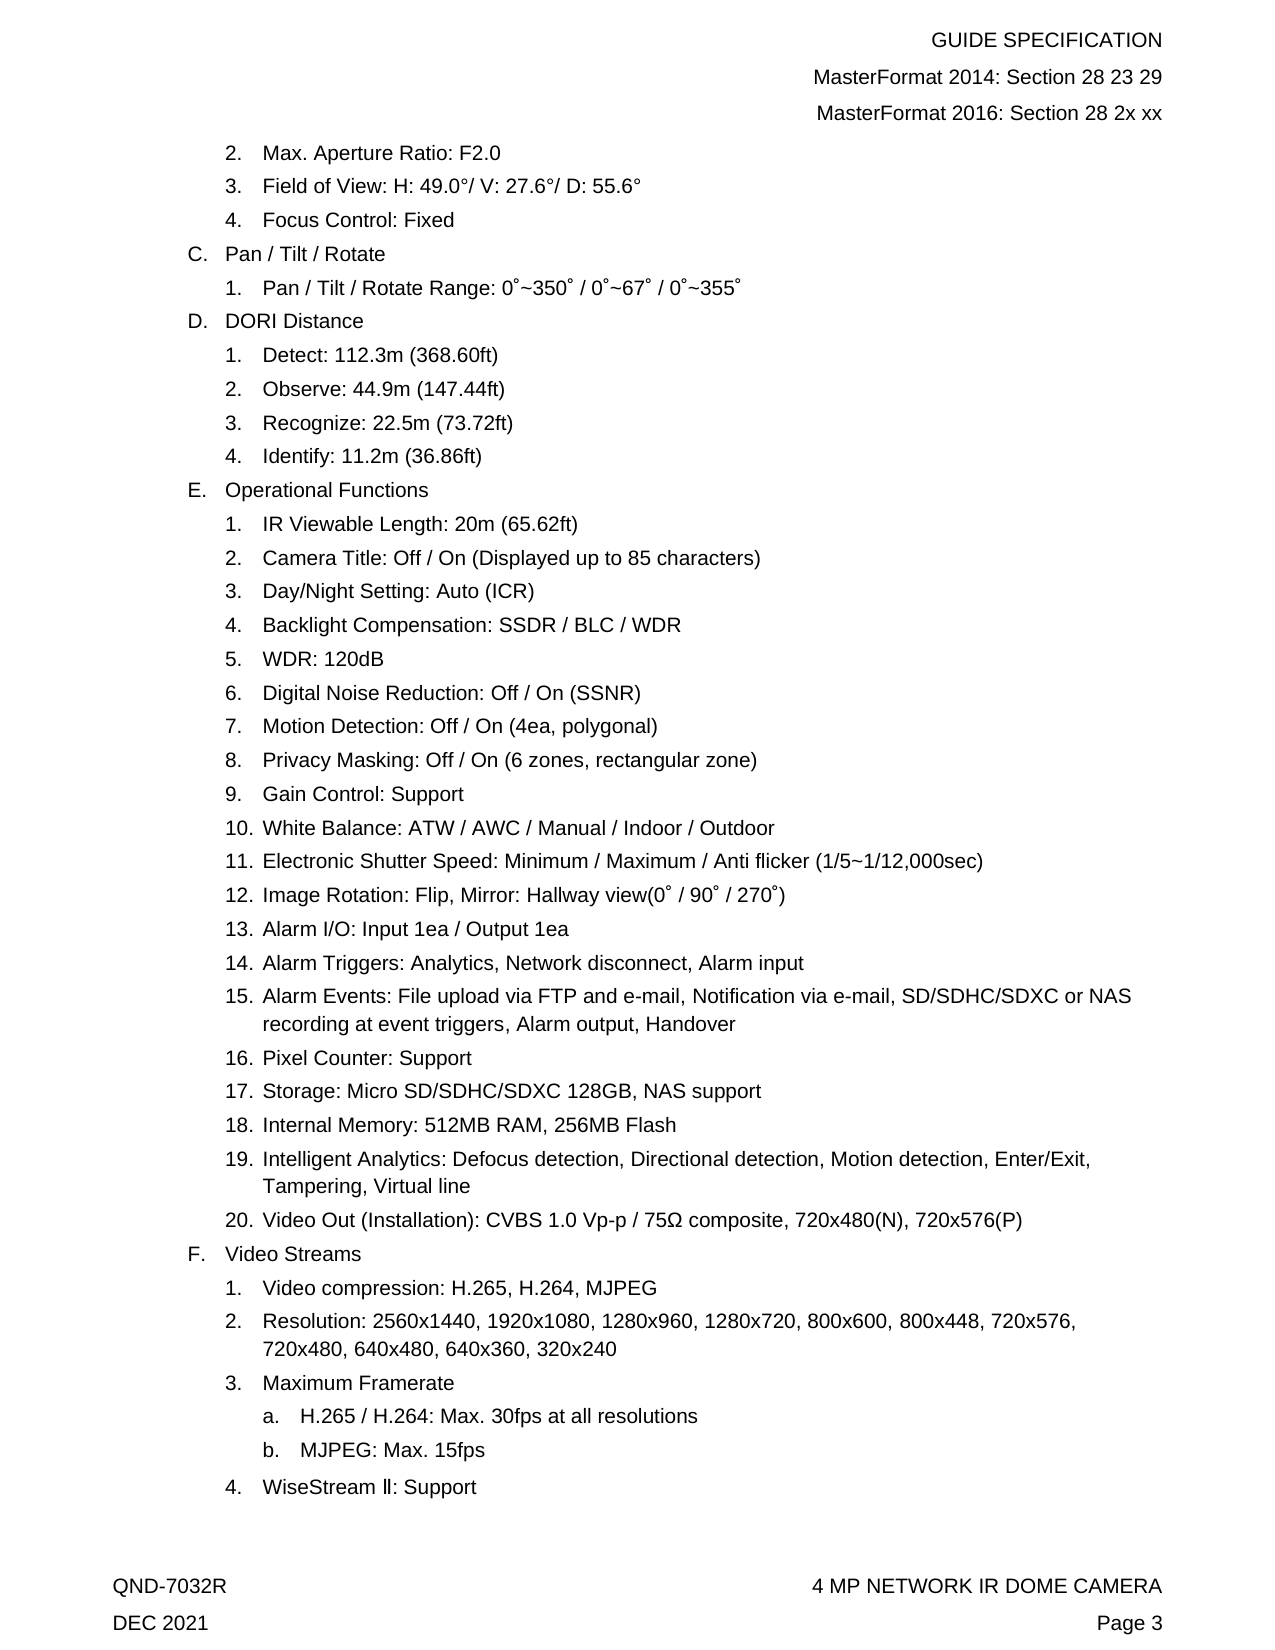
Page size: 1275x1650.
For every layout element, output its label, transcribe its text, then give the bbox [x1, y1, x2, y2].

list Recognize: 22.5m (73.72ft) [225, 411, 1162, 434]
list Electronic Shutter Speed: Minimum / Maximum / Anti flicker (1/5~1/12,000sec) [225, 849, 1162, 873]
list Video compression: H.265, H.264, MJPEG [225, 1276, 1162, 1299]
list Pixel Counter: Support [225, 1046, 1162, 1069]
list Motion Detection: Off / On (4ea, polygonal) [225, 714, 1162, 738]
list Image Rotation: Flip, Mirror: Hallway view(0˚ / 90˚ / 270˚) [225, 883, 1162, 907]
list Focus Control: Fixed [225, 208, 1162, 232]
list MJPEG: Max. 15fps [262, 1438, 1162, 1462]
list WiseStream Ⅱ: Support [225, 1472, 1162, 1500]
list Alarm Triggers: Analytics, Network disconnect, Alarm input [225, 951, 1162, 974]
list Maximum Framerate [225, 1371, 1162, 1394]
list Operational Functions [187, 478, 1162, 502]
list Alarm Events: File upload via FTP and e-mail, Notification via e-mail, SD/SDHC/SDXC or NAS recording at event triggers, Alarm output, Handover [225, 984, 1162, 1036]
list DORI Distance [187, 309, 1162, 333]
list Pan / Tilt / Rotate Range: 0˚~350˚ / 0˚~67˚ / 0˚~355˚ [225, 276, 1162, 299]
list Alarm I/O: Input 1ea / Output 1ea [225, 917, 1162, 941]
list Camera Title: Off / On (Displayed up to 85 characters) [225, 546, 1162, 569]
list Gain Control: Support [225, 782, 1162, 806]
list H.265 / H.264: Max. 30fps at all resolutions [262, 1404, 1162, 1428]
list White Balance: ATW / AWC / Manual / Indoor / Outdoor [225, 816, 1162, 839]
list Resolution: 2560x1440, 1920x1080, 1280x960, 1280x720, 800x600, 800x448, 720x576, 720x480, 640x480, 640x360, 320x240 [225, 1309, 1162, 1361]
list Field of View: H: 49.0°/ V: 27.6°/ D: 55.6° [225, 174, 1162, 198]
list Detect: 112.3m (368.60ft) [225, 343, 1162, 367]
list WDR: 120dB [225, 647, 1162, 671]
list Video Out (Installation): CVBS 1.0 Vp-p / 75Ω composite, 720x480(N), 720x576(P) [225, 1208, 1162, 1232]
list Intelligent Analytics: Defocus detection, Directional detection, Motion detection, Enter/Exit, Tampering, Virtual line [225, 1147, 1162, 1198]
list Day/Night Setting: Auto (ICR) [225, 579, 1162, 603]
list Digital Noise Reduction: Off / On (SSNR) [225, 681, 1162, 704]
list Pan / Tilt / Rotate [187, 242, 1162, 266]
list Storage: Micro SD/SDHC/SDXC 128GB, NAS support [225, 1079, 1162, 1103]
list Internal Memory: 512MB RAM, 256MB Flash [225, 1113, 1162, 1137]
list Privacy Masking: Off / On (6 zones, rectangular zone) [225, 748, 1162, 772]
list Max. Aperture Ratio: F2.0 [225, 141, 1162, 164]
list Video Streams [187, 1242, 1162, 1266]
list IR Viewable Length: 20m (65.62ft) [225, 512, 1162, 536]
list Identify: 11.2m (36.86ft) [225, 444, 1162, 468]
list Backlight Compensation: SSDR / BLC / WDR [225, 613, 1162, 637]
list Observe: 44.9m (147.44ft) [225, 377, 1162, 401]
